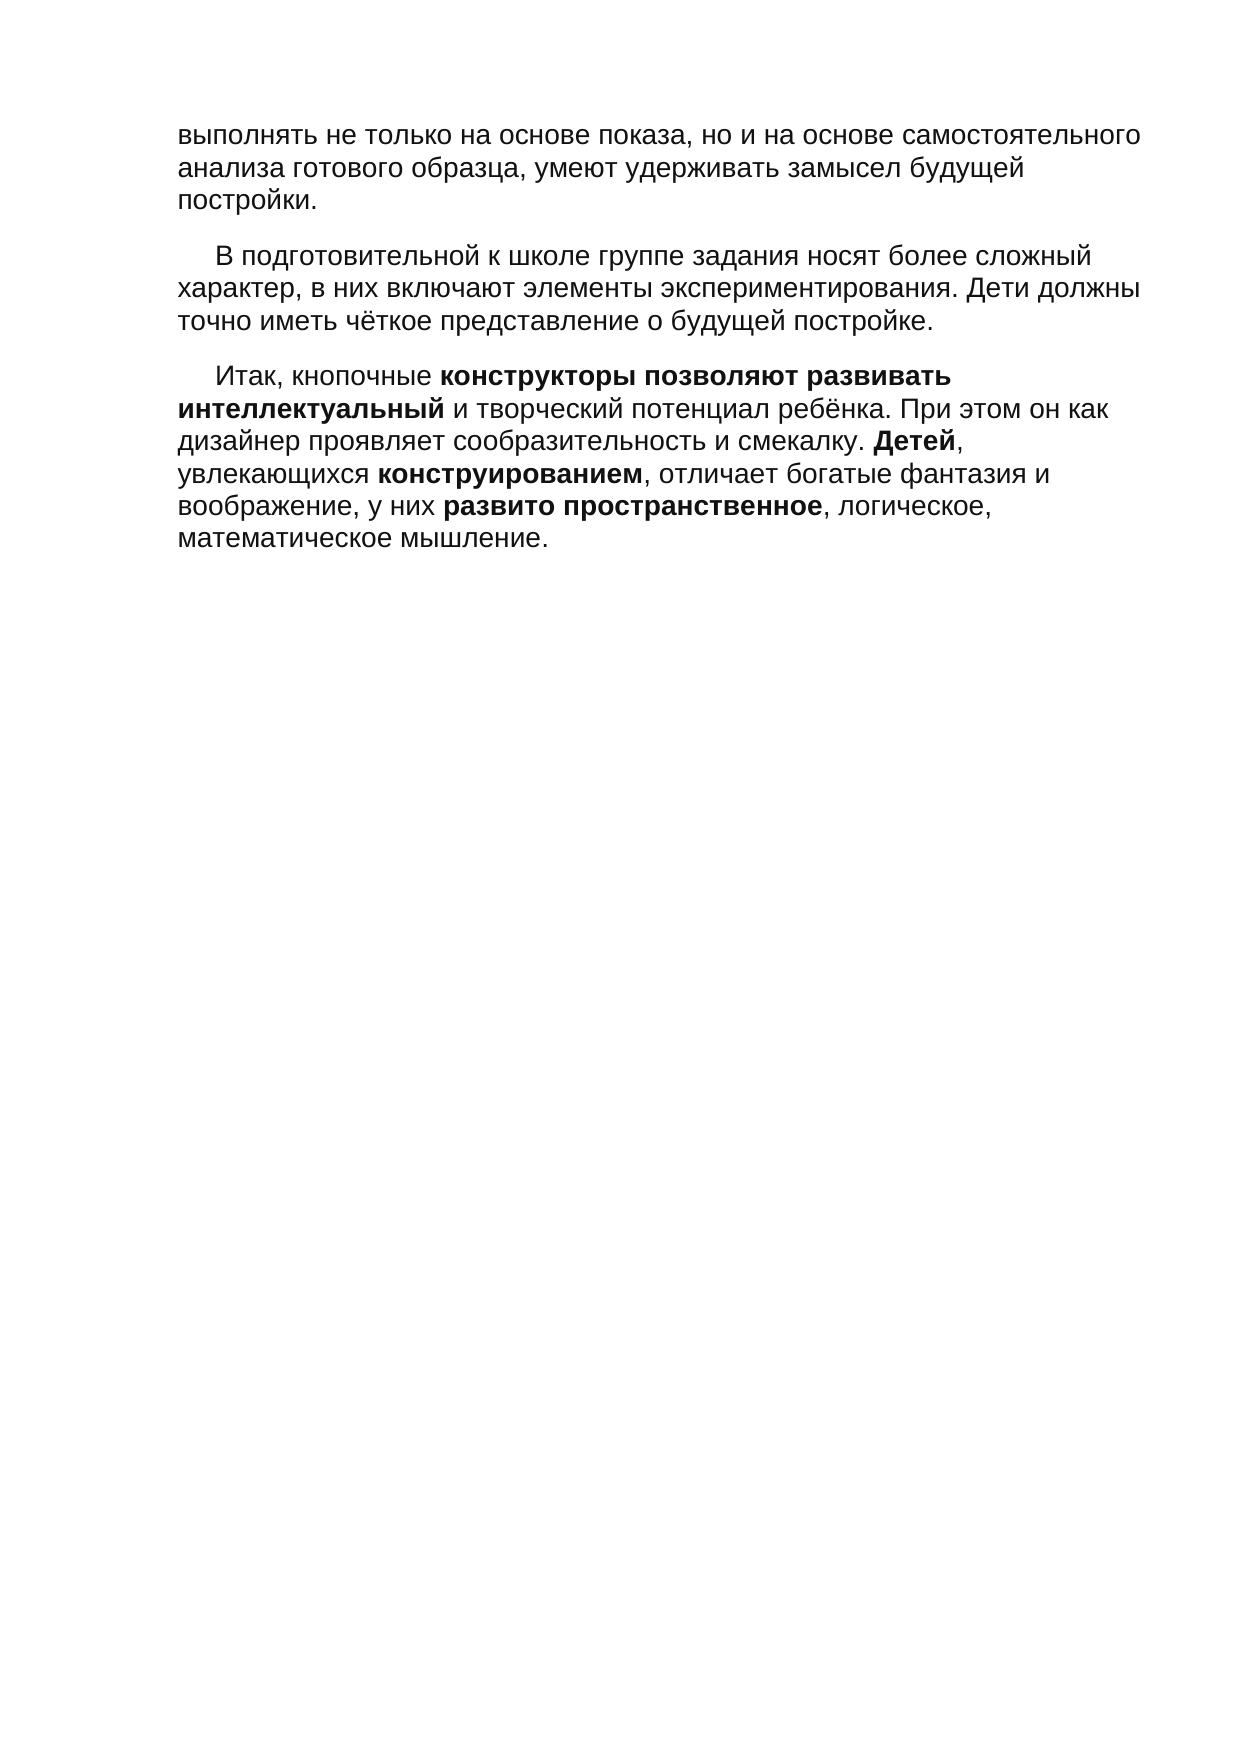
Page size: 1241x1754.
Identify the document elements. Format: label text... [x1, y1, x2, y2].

text Итак, кнопочные конструкторы позволяют развивать интеллектуальный и творческий потенциал ребёнка. При этом он как дизайнер проявляет сообразительность и смекалку. Детей, увлекающихся конструированием, отличает богатые фантазия и воображение, у них развито пространственное, логическое, математическое мышление. [177, 359, 1152, 554]
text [177, 118, 1152, 215]
text В подготовительной к школе группе задания носят более сложный характер, в них включают элементы экспериментирования. Дети должны точно иметь чёткое представление о будущей постройке. [177, 239, 1152, 336]
